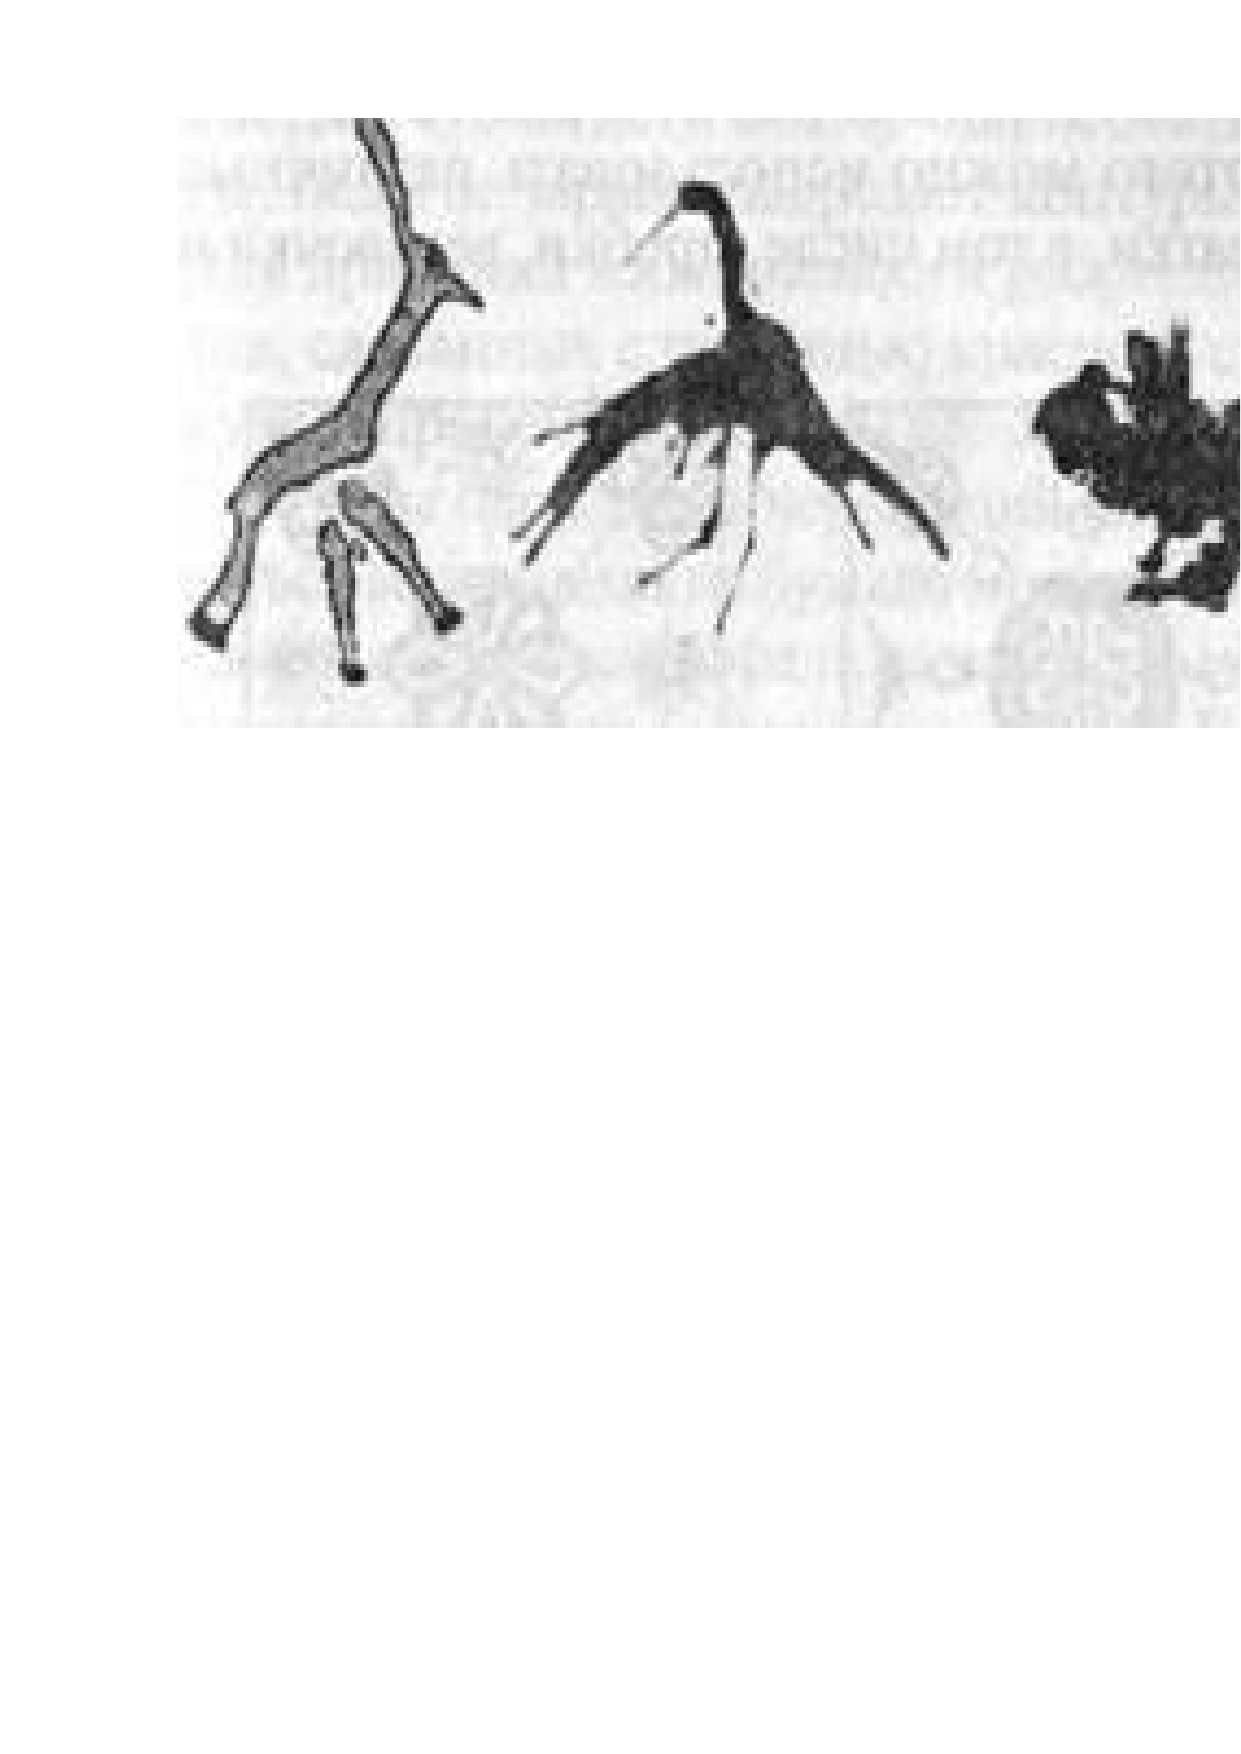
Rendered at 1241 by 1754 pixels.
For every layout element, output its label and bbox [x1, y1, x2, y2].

picture [177, 118, 1241, 728]
